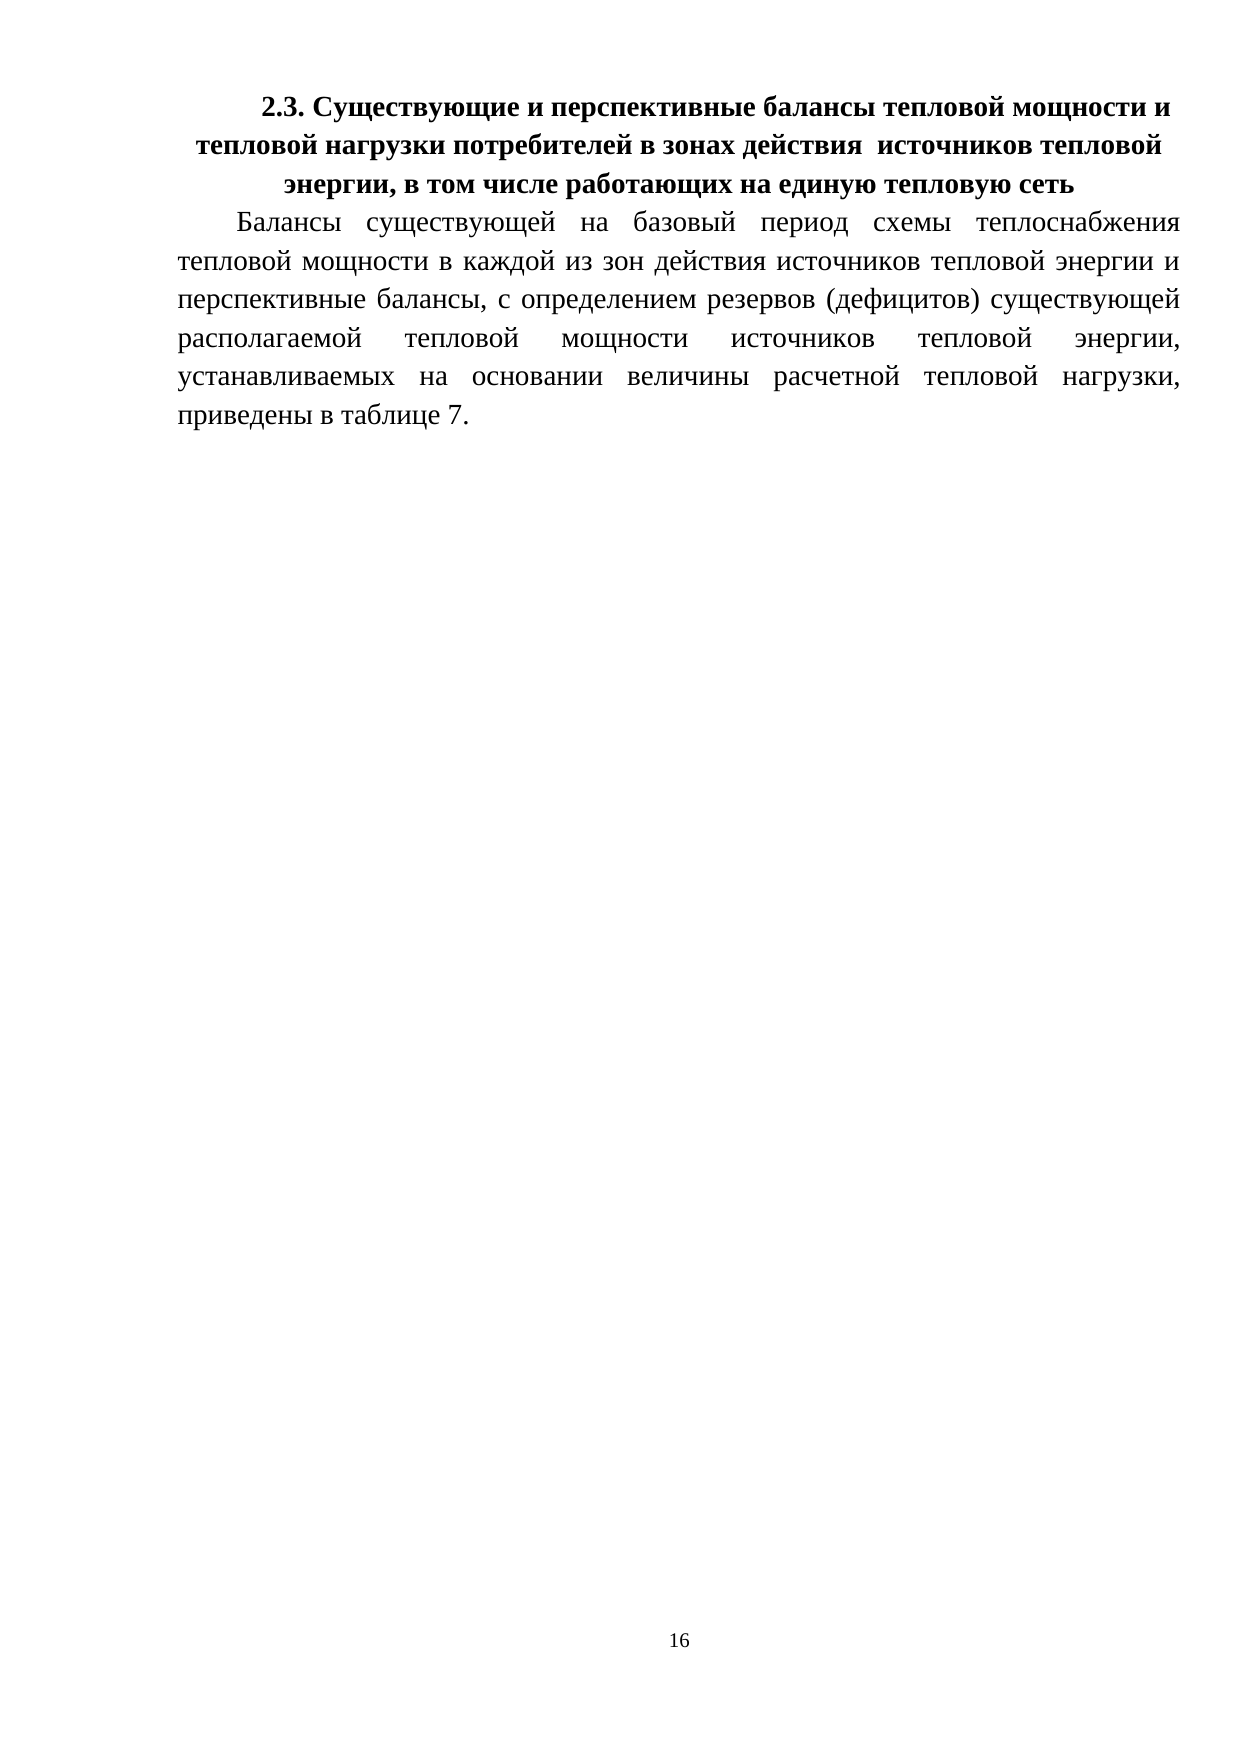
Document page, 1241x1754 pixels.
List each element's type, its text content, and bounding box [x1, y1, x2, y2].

text Балансы существующей на базовый период схемы теплоснабжения тепловой мощности в каждой из зон действия источников тепловой энергии и перспективные балансы, с определением резервов (дефицитов) существующей располагаемой тепловой мощности источников тепловой энергии, устанавливаемых на основании величины расчетной тепловой нагрузки, приведены в таблице 7. [177, 204, 1181, 431]
text 2.3. Существующие и перспективные балансы тепловой мощности и тепловой нагрузки потребителей в зонах действия источников тепловой энергии, в том числе работающих на единую тепловую сеть [177, 89, 1181, 199]
